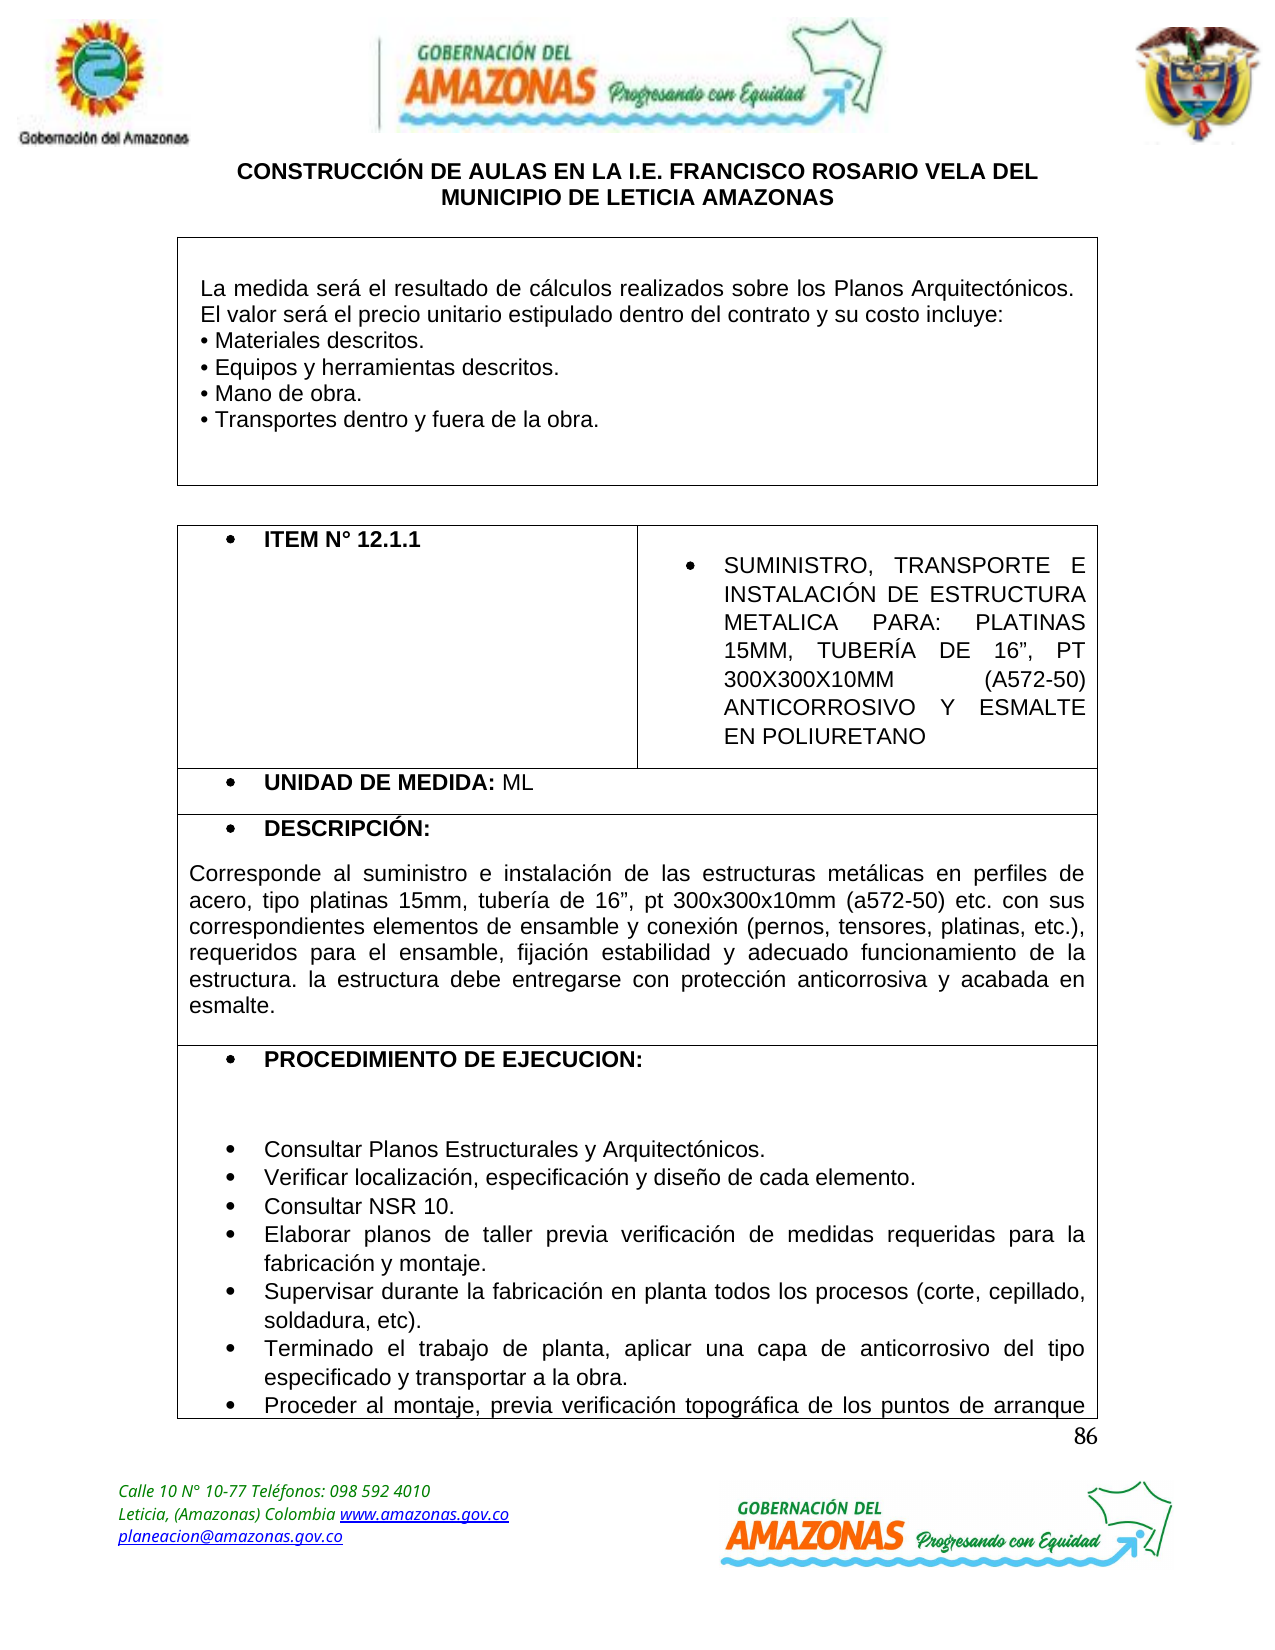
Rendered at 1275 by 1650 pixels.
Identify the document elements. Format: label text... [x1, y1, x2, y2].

table_cell UNIDAD DE MEDIDA: ML [178, 769, 1097, 814]
table_header SUMINISTRO, TRANSPORTE E INSTALACIÓN DE ESTRUCTURA METALICA PARA: PLATINAS 15MM, TUBERÍA DE 16”, PT 300X300X10MM (A572-50) ANTICORROSIVO Y ESMALTE EN POLIURETANO [638, 526, 1097, 768]
table_cell MEDIDA Y FORMA DE PAGO: [178, 238, 1097, 485]
picture [1135, 27, 1263, 145]
picture [718, 1480, 1174, 1570]
table_cell DESCRIPCIÓN: Corresponde al suministro e instalación de las estructuras metálicas en perfiles de acero, tipo platinas 15mm, tubería de 16”, pt 300x300x10mm (a572-50) etc. con sus correspondientes elementos de ensamble y conexión (pernos, tensores, platinas, etc.), requeridos para el ensamble, fijación estabilidad y adecuado funcionamiento de la estructura. la estructura debe entregarse con protección anticorrosiva y acabada en esmalte. [178, 815, 1097, 1045]
table_header ITEM N° 12.1.1 [178, 526, 637, 768]
picture [368, 17, 921, 133]
picture [17, 19, 191, 147]
